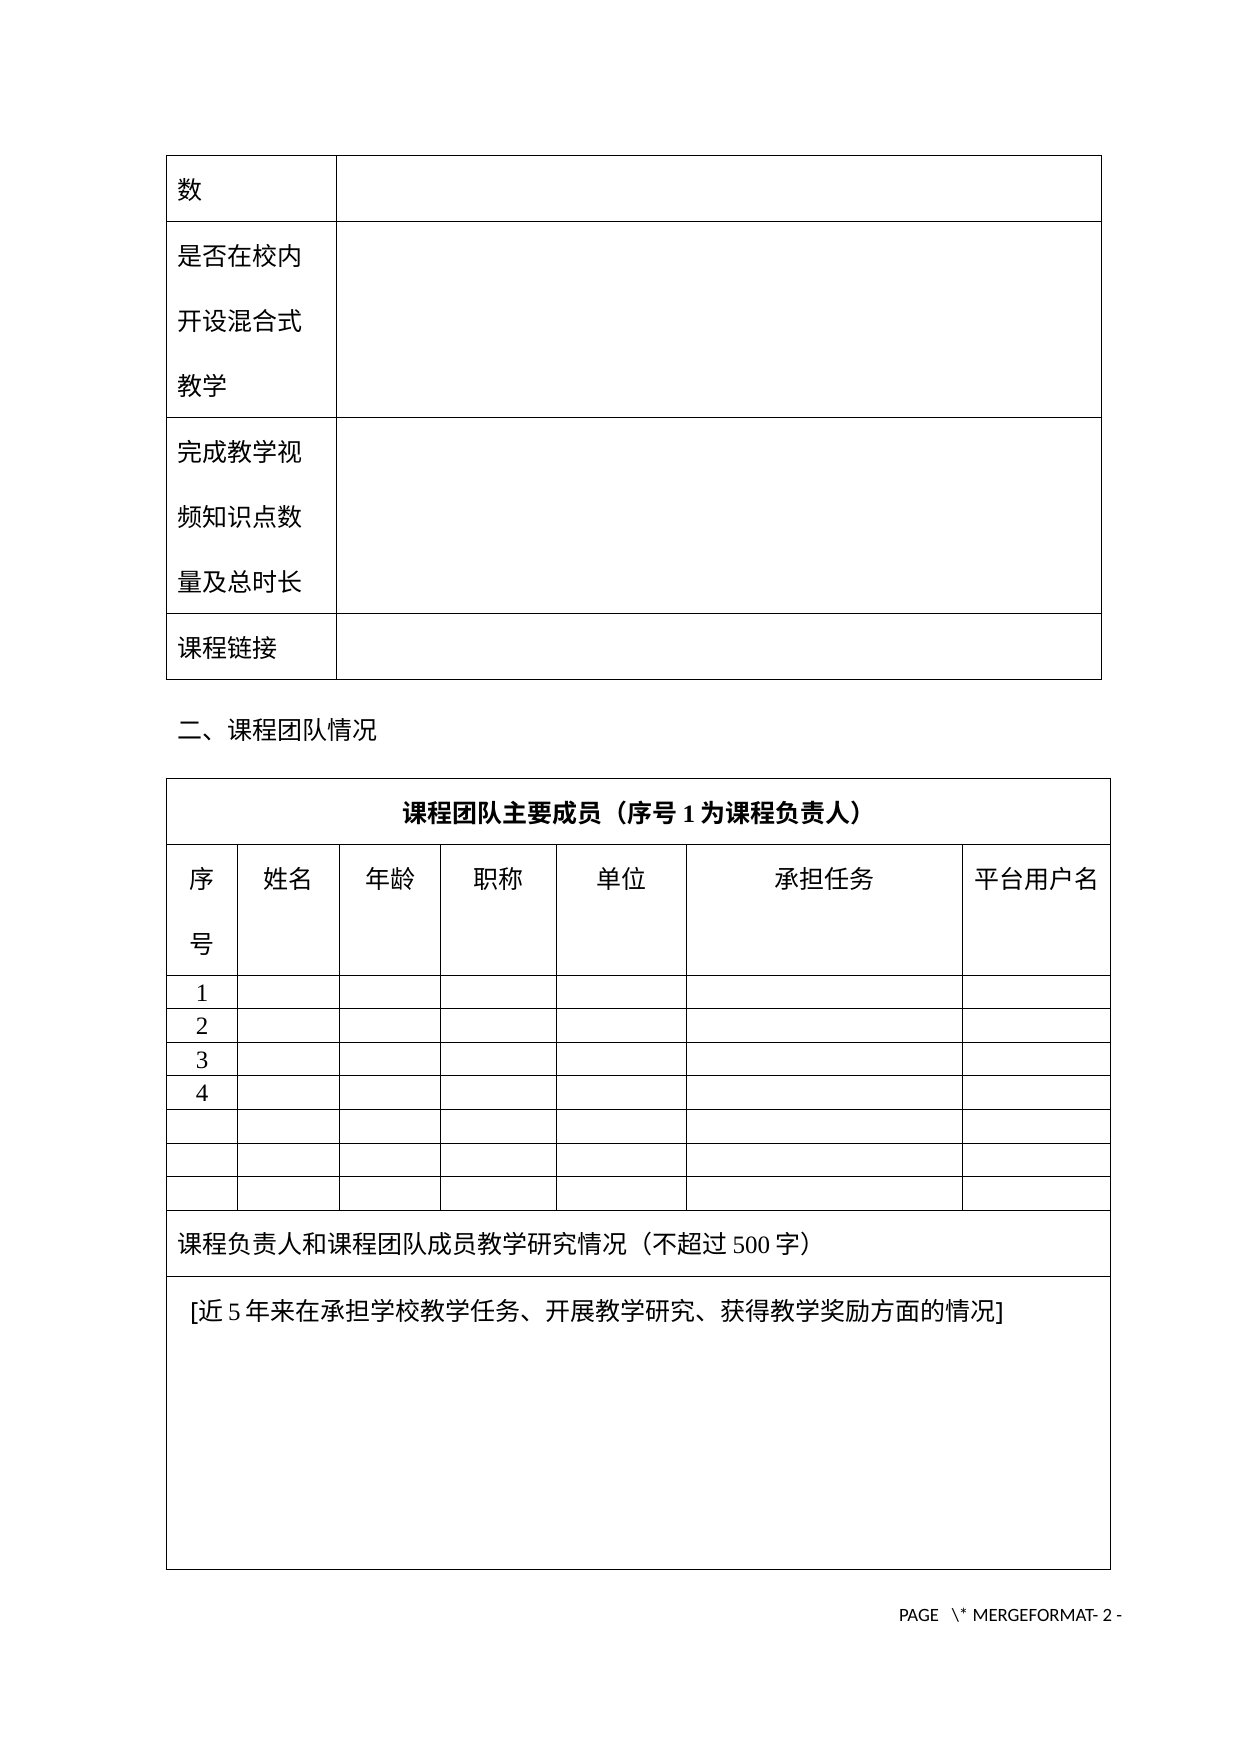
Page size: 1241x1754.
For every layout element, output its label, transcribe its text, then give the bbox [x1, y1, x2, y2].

table_cell [963, 1043, 1110, 1075]
table_cell [687, 1076, 962, 1109]
table_cell [441, 1144, 556, 1176]
table_cell [340, 1076, 440, 1109]
table_cell 是否在校内开设混合式教学 [167, 222, 336, 417]
table_cell [340, 1177, 440, 1209]
table_cell [963, 1009, 1110, 1042]
table_cell [337, 614, 1101, 679]
table_cell 课程链接 [167, 614, 336, 679]
table_cell [238, 1110, 339, 1142]
table_cell [337, 156, 1101, 221]
table_cell [687, 976, 962, 1008]
table_cell [687, 1144, 962, 1176]
table_cell 姓名 [238, 845, 339, 975]
table_cell [963, 1110, 1110, 1142]
table_cell [441, 1009, 556, 1042]
table_cell [557, 1043, 686, 1075]
table_cell [441, 1110, 556, 1142]
table_cell [238, 976, 339, 1008]
table_cell 1 [167, 976, 237, 1008]
table_cell [687, 1177, 962, 1209]
table_cell [557, 1076, 686, 1109]
table_cell [340, 976, 440, 1008]
table_cell [441, 976, 556, 1008]
table_cell [238, 1144, 339, 1176]
table_cell 课程负责人和课程团队成员教学研究情况（不超过500字） [167, 1211, 1110, 1276]
table_cell 单位 [557, 845, 686, 975]
table_cell [238, 1043, 339, 1075]
table_cell [557, 1110, 686, 1142]
table_cell [167, 1177, 237, 1209]
table_cell [687, 1110, 962, 1142]
table_cell 年龄 [340, 845, 440, 975]
table_cell [963, 976, 1110, 1008]
table_cell 序号 [167, 845, 237, 975]
table_cell 平台用户名 [963, 845, 1110, 975]
table_cell [557, 1177, 686, 1209]
table_cell [557, 1009, 686, 1042]
table_cell 职称 [441, 845, 556, 975]
table_cell 2 [167, 1009, 237, 1042]
table_cell [557, 1144, 686, 1176]
table_cell [337, 222, 1101, 417]
text 二、课程团队情况 [177, 696, 1122, 761]
table_cell [687, 1009, 962, 1042]
table_cell [441, 1043, 556, 1075]
table_cell [441, 1177, 556, 1209]
table_cell 承担任务 [687, 845, 962, 975]
table_cell [963, 1144, 1110, 1176]
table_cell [167, 1277, 1110, 1569]
table_cell 完成教学视频知识点数量及总时长 [167, 418, 336, 613]
table_cell [238, 1177, 339, 1209]
table_cell [238, 1076, 339, 1109]
table_cell [340, 1110, 440, 1142]
table_cell 3 [167, 1043, 237, 1075]
table_cell [963, 1177, 1110, 1209]
table_cell [167, 1110, 237, 1142]
table_cell [238, 1009, 339, 1042]
table_cell [441, 1076, 556, 1109]
table_cell [337, 418, 1101, 613]
table_cell [340, 1043, 440, 1075]
table_cell [963, 1076, 1110, 1109]
table_cell 累积选课人数 [167, 156, 336, 221]
table_header 课程团队主要成员（序号1为课程负责人） [167, 779, 1110, 844]
table_cell [167, 1144, 237, 1176]
table_cell [687, 1043, 962, 1075]
table_cell 4 [167, 1076, 237, 1109]
table_cell [340, 1009, 440, 1042]
table_cell [340, 1144, 440, 1176]
table_cell [557, 976, 686, 1008]
